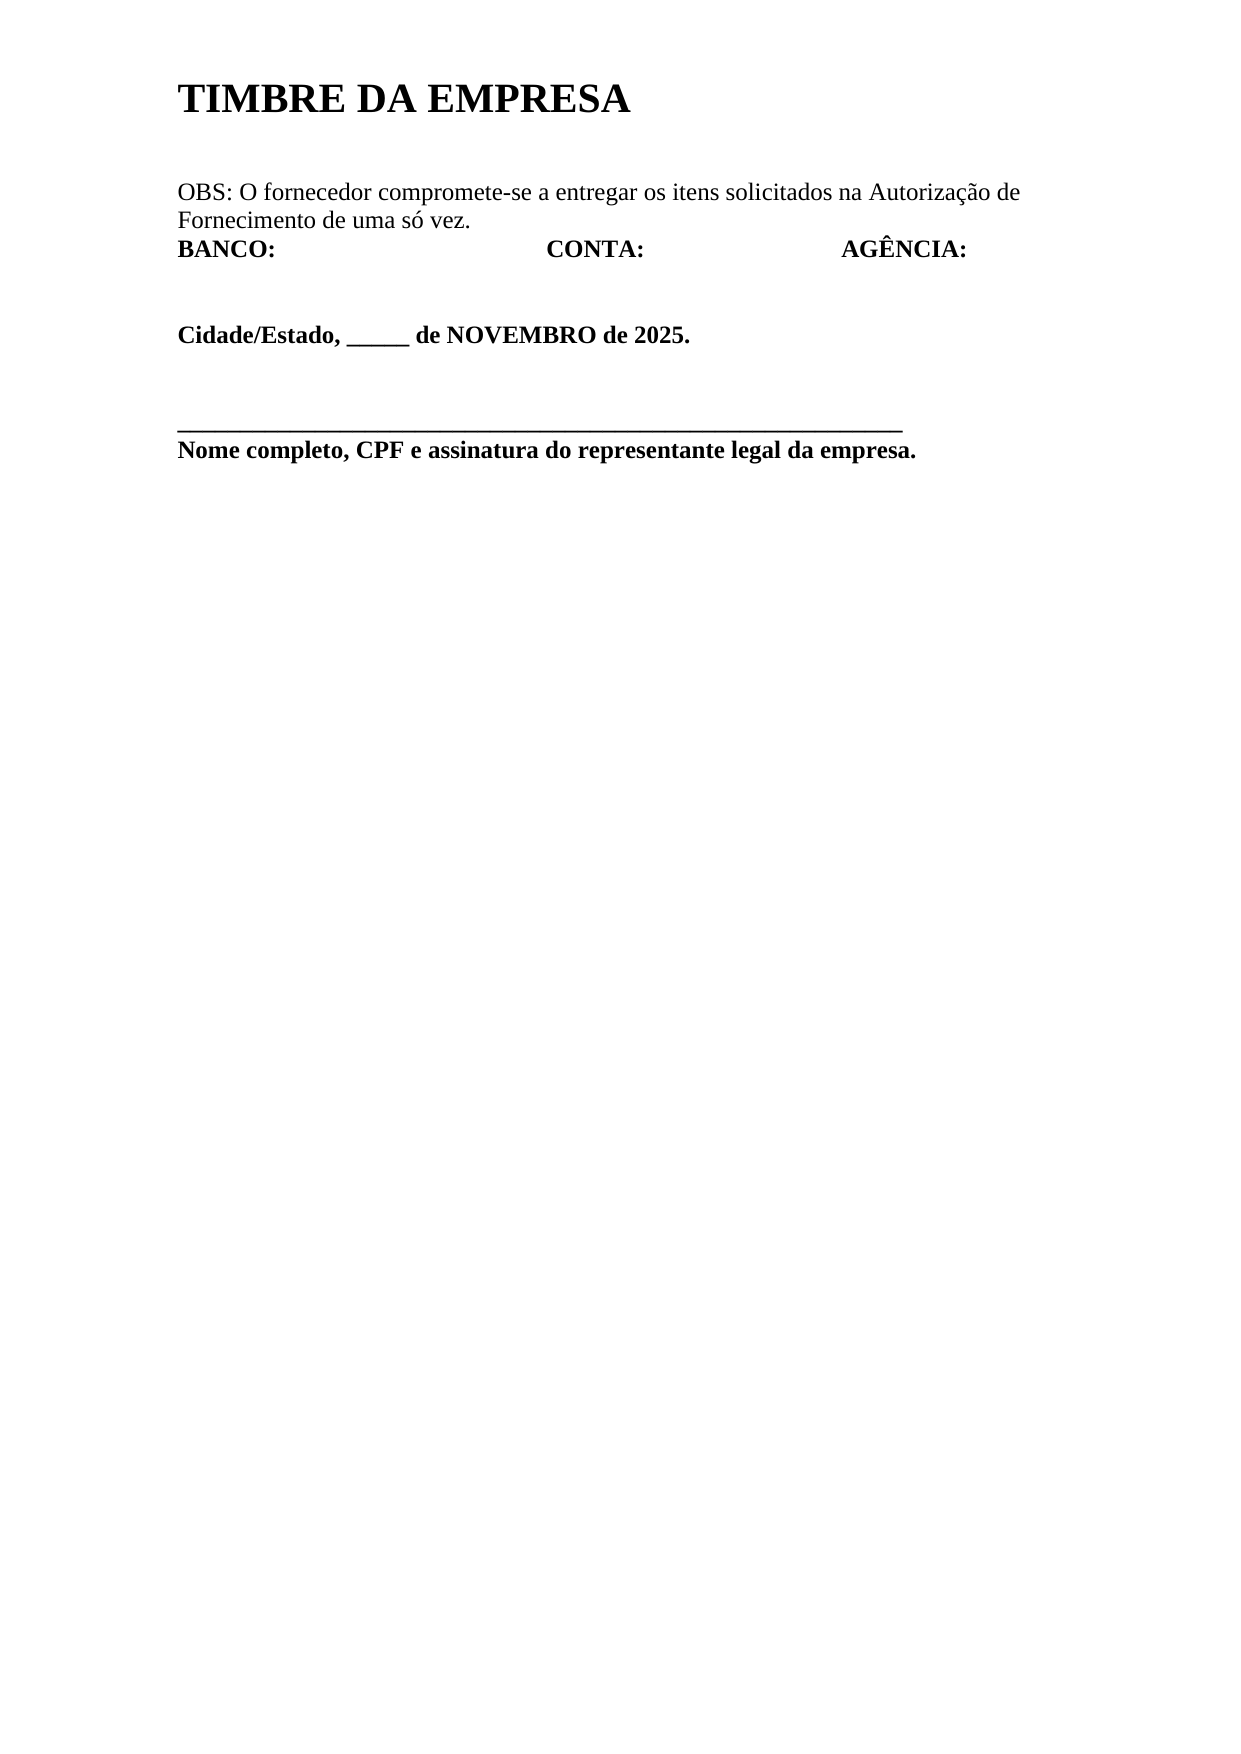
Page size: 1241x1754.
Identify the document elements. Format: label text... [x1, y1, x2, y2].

text BANCO: CONTA: AGÊNCIA: [177, 234, 1122, 263]
text Nome completo, CPF e assinatura do representante legal da empresa. [177, 435, 1122, 463]
text Cidade/Estado, _____ de NOVEMBRO de 2025. [177, 320, 1122, 348]
text __________________________________________________________ [177, 406, 1122, 435]
text OBS: O fornecedor compromete-se a entregar os itens solicitados na Autorização de Fornecimento de uma só vez. [177, 177, 1122, 234]
